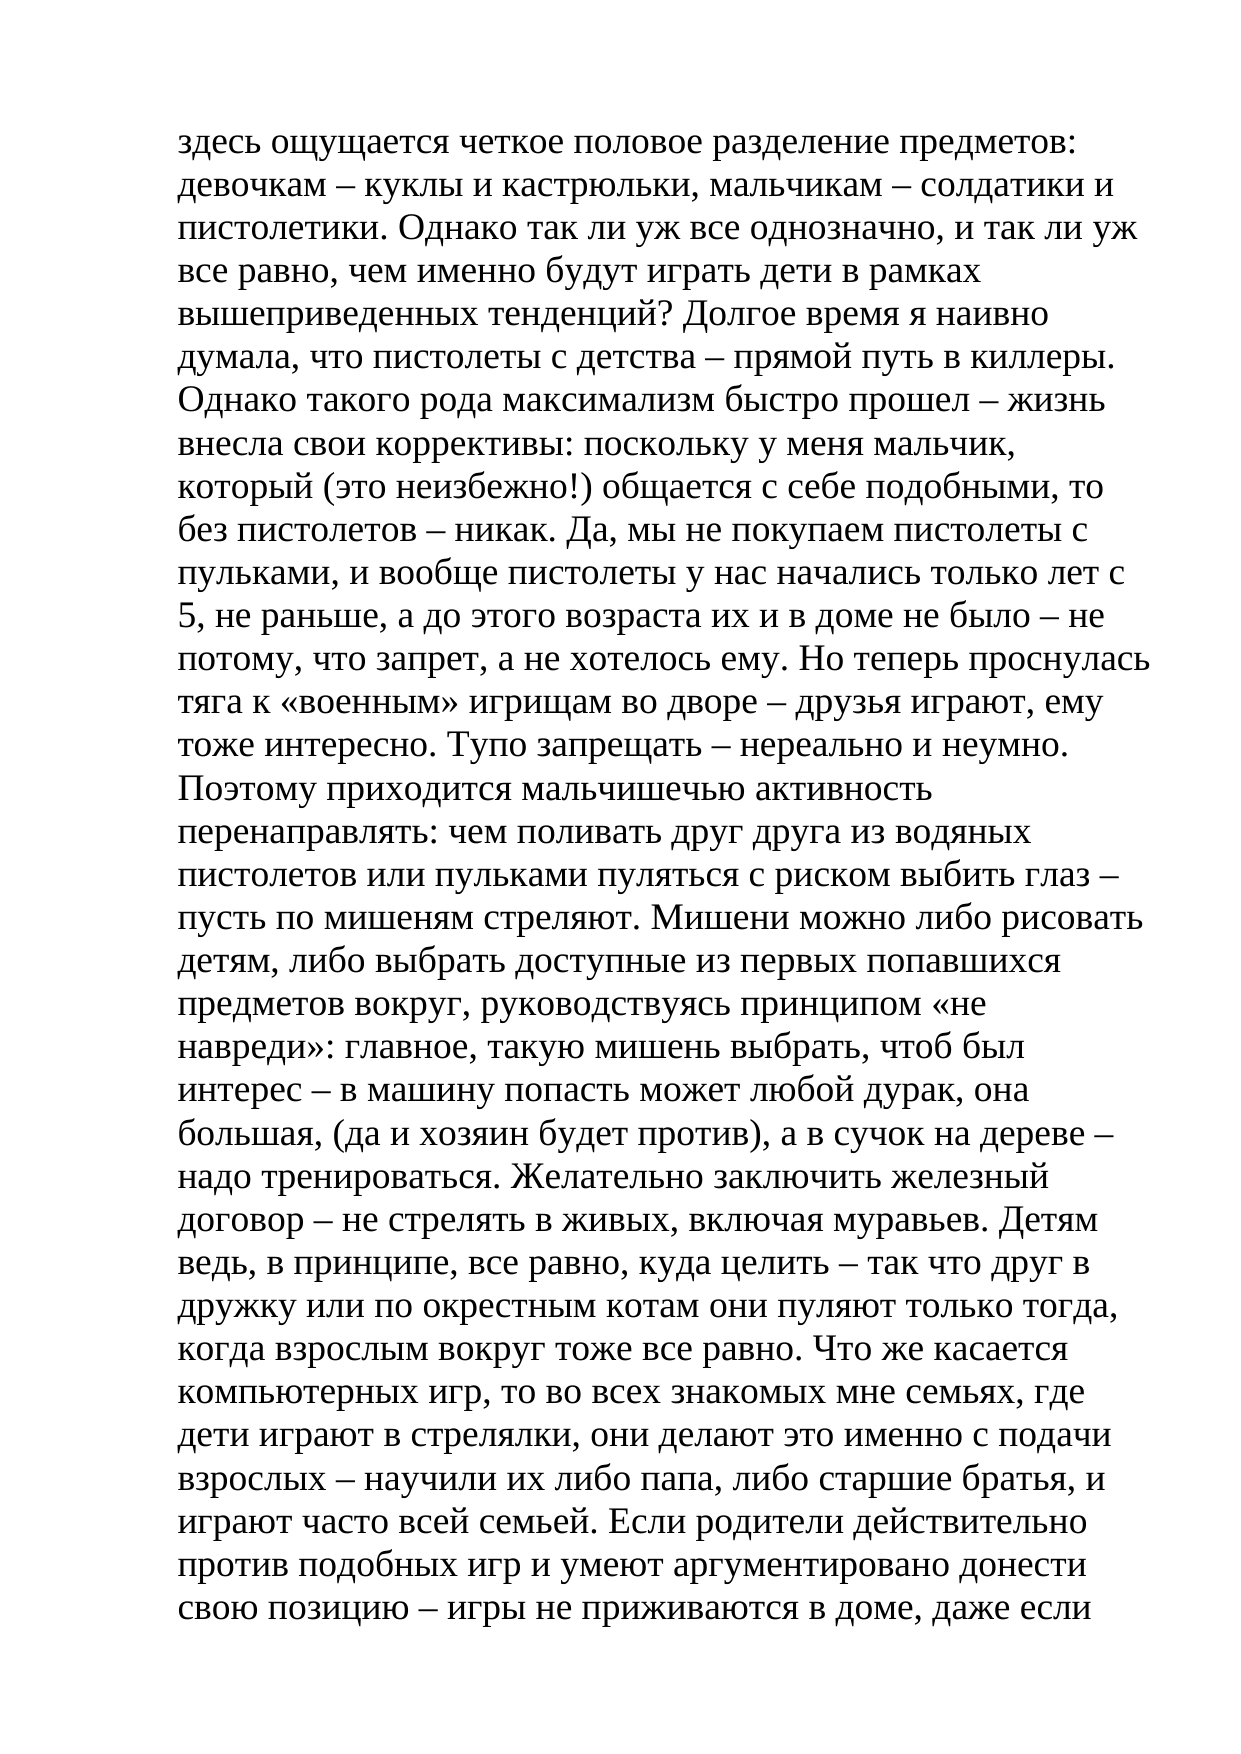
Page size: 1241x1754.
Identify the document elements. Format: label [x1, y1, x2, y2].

text [177, 118, 1152, 1627]
